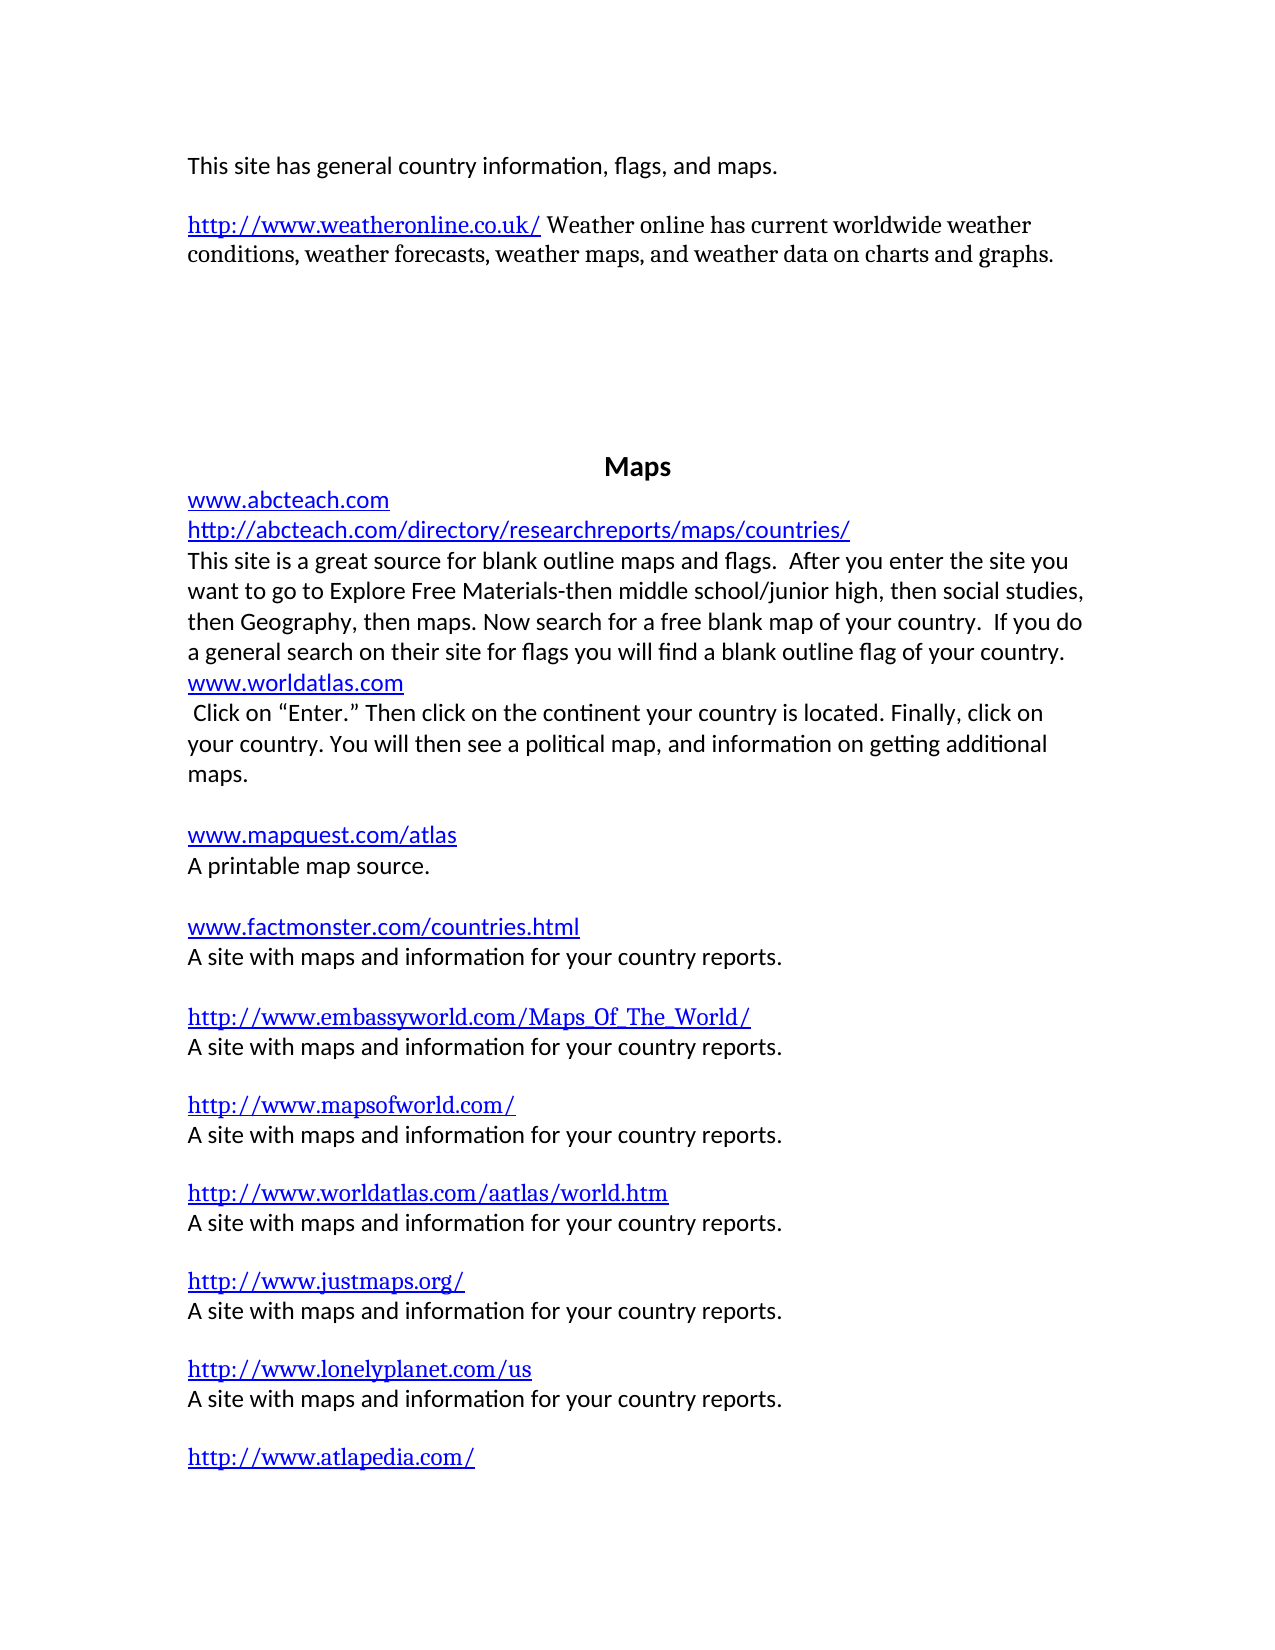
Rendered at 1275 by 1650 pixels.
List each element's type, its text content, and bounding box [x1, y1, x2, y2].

text http://www.lonelyplanet.com/us [187, 1355, 1087, 1383]
text http://www.worldatlas.com/aatlas/world.htm [187, 1179, 1087, 1207]
text http://www.weatheronline.co.uk/ Weather online has current worldwide weather conditions, weather forecasts, weather maps, and weather data on charts and graphs. [187, 211, 1087, 268]
text www.abcteach.com [187, 484, 1087, 514]
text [187, 150, 1087, 181]
text http://www.justmaps.org/ [187, 1267, 1087, 1295]
text http://abcteach.com/directory/researchreports/maps/countries/ [187, 514, 1087, 545]
text A site with maps and information for your country reports. [187, 1031, 1087, 1062]
text A site with maps and information for your country reports. [187, 1119, 1087, 1150]
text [187, 1383, 1087, 1414]
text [187, 1295, 1087, 1326]
text This site is a great source for blank outline maps and flags. After you enter the site you want to go to Explore Free Materials-then middle school/junior high, then social studies, then Geography, then maps. Now search for a free blank map of your country. If you do a general search on their site for flags you will find a blank outline flag of your country. [187, 545, 1087, 667]
text www.worldatlas.com [187, 667, 1087, 697]
text A site with maps and information for your country reports. [187, 942, 1087, 972]
text Maps [187, 448, 1087, 484]
text www.mapquest.com/atlas [187, 819, 1087, 850]
text A site with maps and information for your country reports. [187, 1207, 1087, 1238]
text http://www.mapsofworld.com/ [187, 1091, 1087, 1119]
text http://www.atlapedia.com/ [187, 1443, 1087, 1471]
text http://www.embassyworld.com/Maps_Of_The_World/ [187, 1003, 1087, 1031]
text Click on “Enter.” Then click on the continent your country is located. Finally, click on your country. You will then see a political map, and information on getting additional maps. [187, 697, 1087, 789]
text A printable map source. [187, 850, 1087, 881]
text www.factmonster.com/countries.html [187, 911, 1087, 942]
